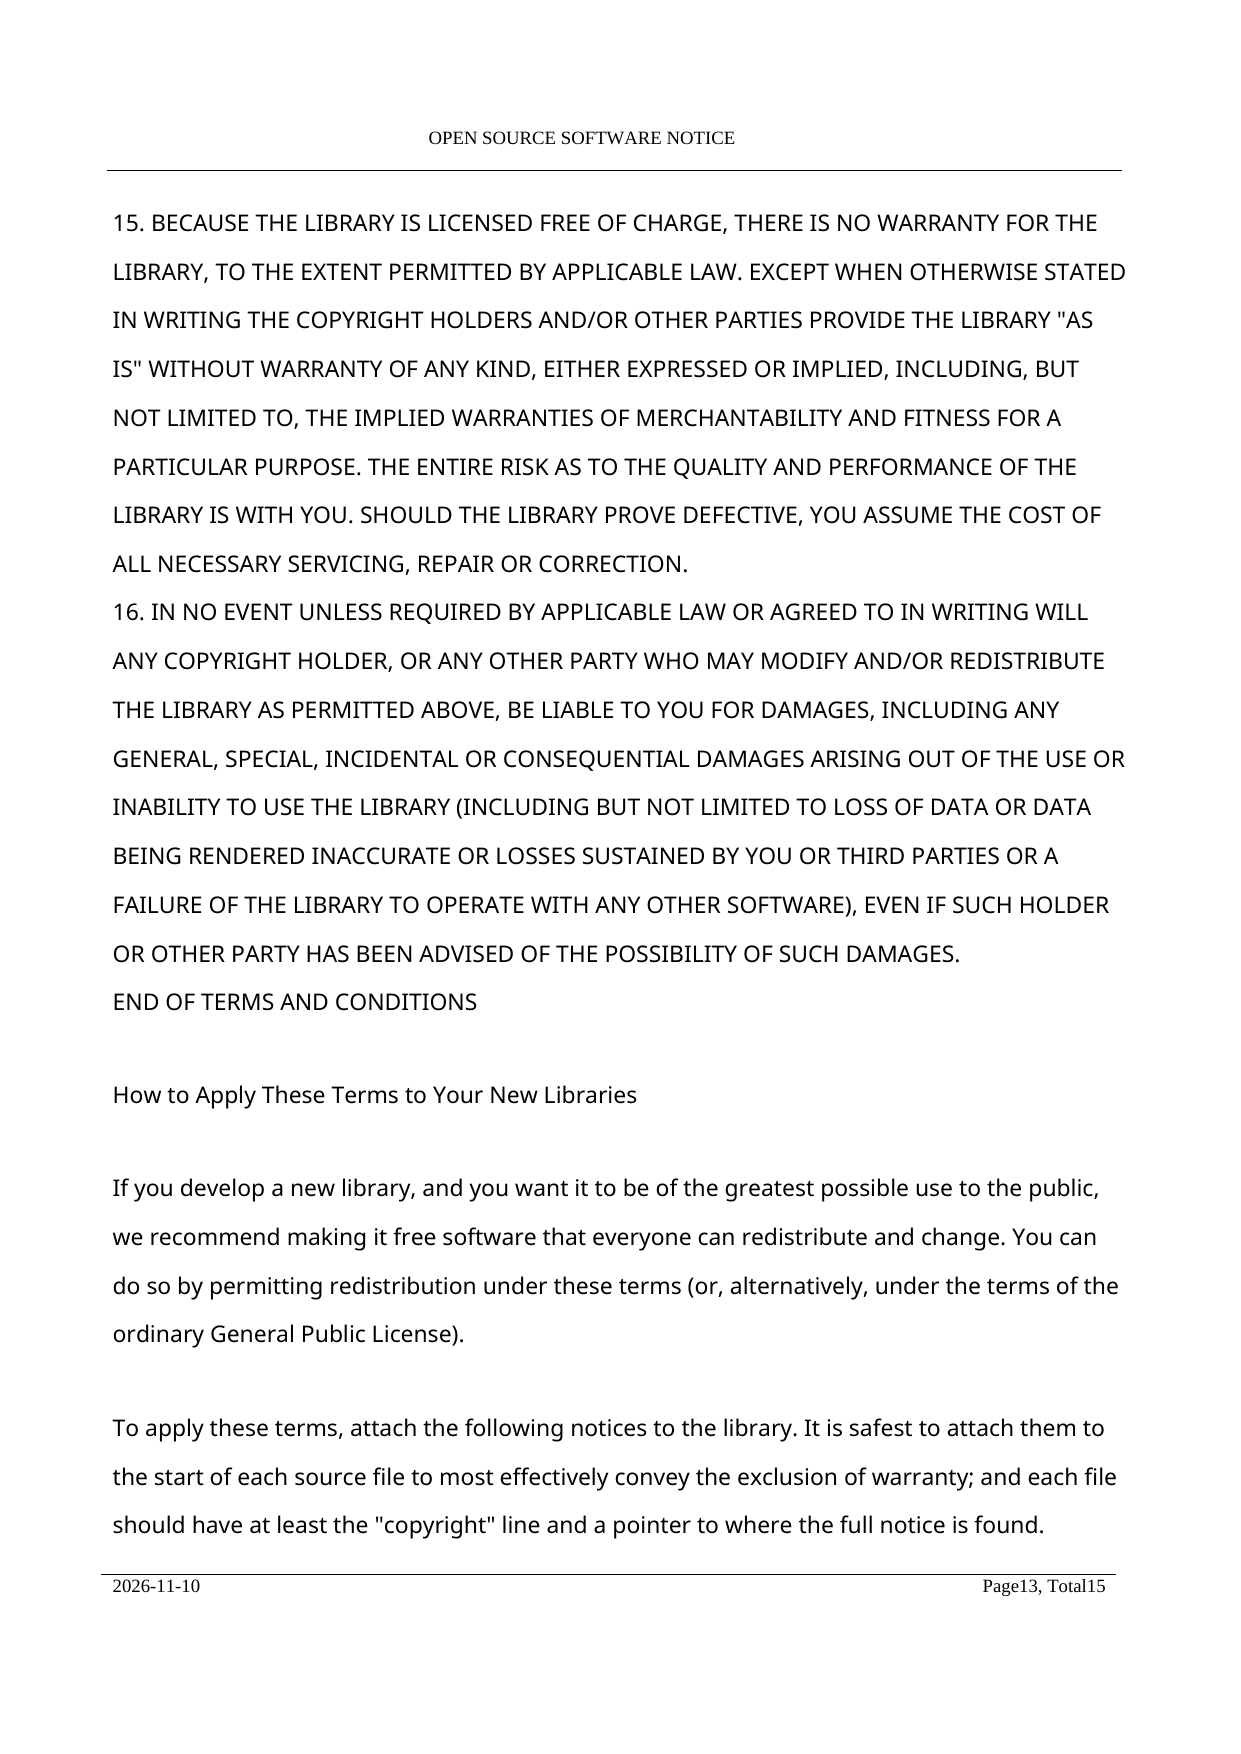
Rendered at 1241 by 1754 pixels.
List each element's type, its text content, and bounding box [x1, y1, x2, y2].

text 16. IN NO EVENT UNLESS REQUIRED BY APPLICABLE LAW OR AGREED TO IN WRITING WILL ANY COPYRIGHT HOLDER, OR ANY OTHER PARTY WHO MAY MODIFY AND/OR REDISTRIBUTE THE LIBRARY AS PERMITTED ABOVE, BE LIABLE TO YOU FOR DAMAGES, INCLUDING ANY GENERAL, SPECIAL, INCIDENTAL OR CONSEQUENTIAL DAMAGES ARISING OUT OF THE USE OR INABILITY TO USE THE LIBRARY (INCLUDING BUT NOT LIMITED TO LOSS OF DATA OR DATA BEING RENDERED INACCURATE OR LOSSES SUSTAINED BY YOU OR THIRD PARTIES OR A FAILURE OF THE LIBRARY TO OPERATE WITH ANY OTHER SOFTWARE), EVEN IF SUCH HOLDER OR OTHER PARTY HAS BEEN ADVISED OF THE POSSIBILITY OF SUCH DAMAGES. [112, 596, 1128, 969]
text If you develop a new library, and you want it to be of the greatest possible use to the public, we recommend making it free software that everyone can redistribute and change. You can do so by permitting redistribution under these terms (or, alternatively, under the terms of the ordinary General Public License). [112, 1172, 1128, 1350]
text How to Apply These Terms to Your New Libraries [112, 1078, 1128, 1111]
text END OF TERMS AND CONDITIONS [112, 985, 1128, 1018]
text 15. BECAUSE THE LIBRARY IS LICENSED FREE OF CHARGE, THERE IS NO WARRANTY FOR THE LIBRARY, TO THE EXTENT PERMITTED BY APPLICABLE LAW. EXCEPT WHEN OTHERWISE STATED IN WRITING THE COPYRIGHT HOLDERS AND/OR OTHER PARTIES PROVIDE THE LIBRARY "AS IS" WITHOUT WARRANTY OF ANY KIND, EITHER EXPRESSED OR IMPLIED, INCLUDING, BUT NOT LIMITED TO, THE IMPLIED WARRANTIES OF MERCHANTABILITY AND FITNESS FOR A PARTICULAR PURPOSE. THE ENTIRE RISK AS TO THE QUALITY AND PERFORMANCE OF THE LIBRARY IS WITH YOU. SHOULD THE LIBRARY PROVE DEFECTIVE, YOU ASSUME THE COST OF ALL NECESSARY SERVICING, REPAIR OR CORRECTION. [112, 206, 1128, 580]
text To apply these terms, attach the following notices to the library. It is safest to attach them to the start of each source file to most effectively convey the exclusion of warranty; and each file should have at least the "copyright" line and a pointer to where the full notice is found. [112, 1411, 1128, 1541]
